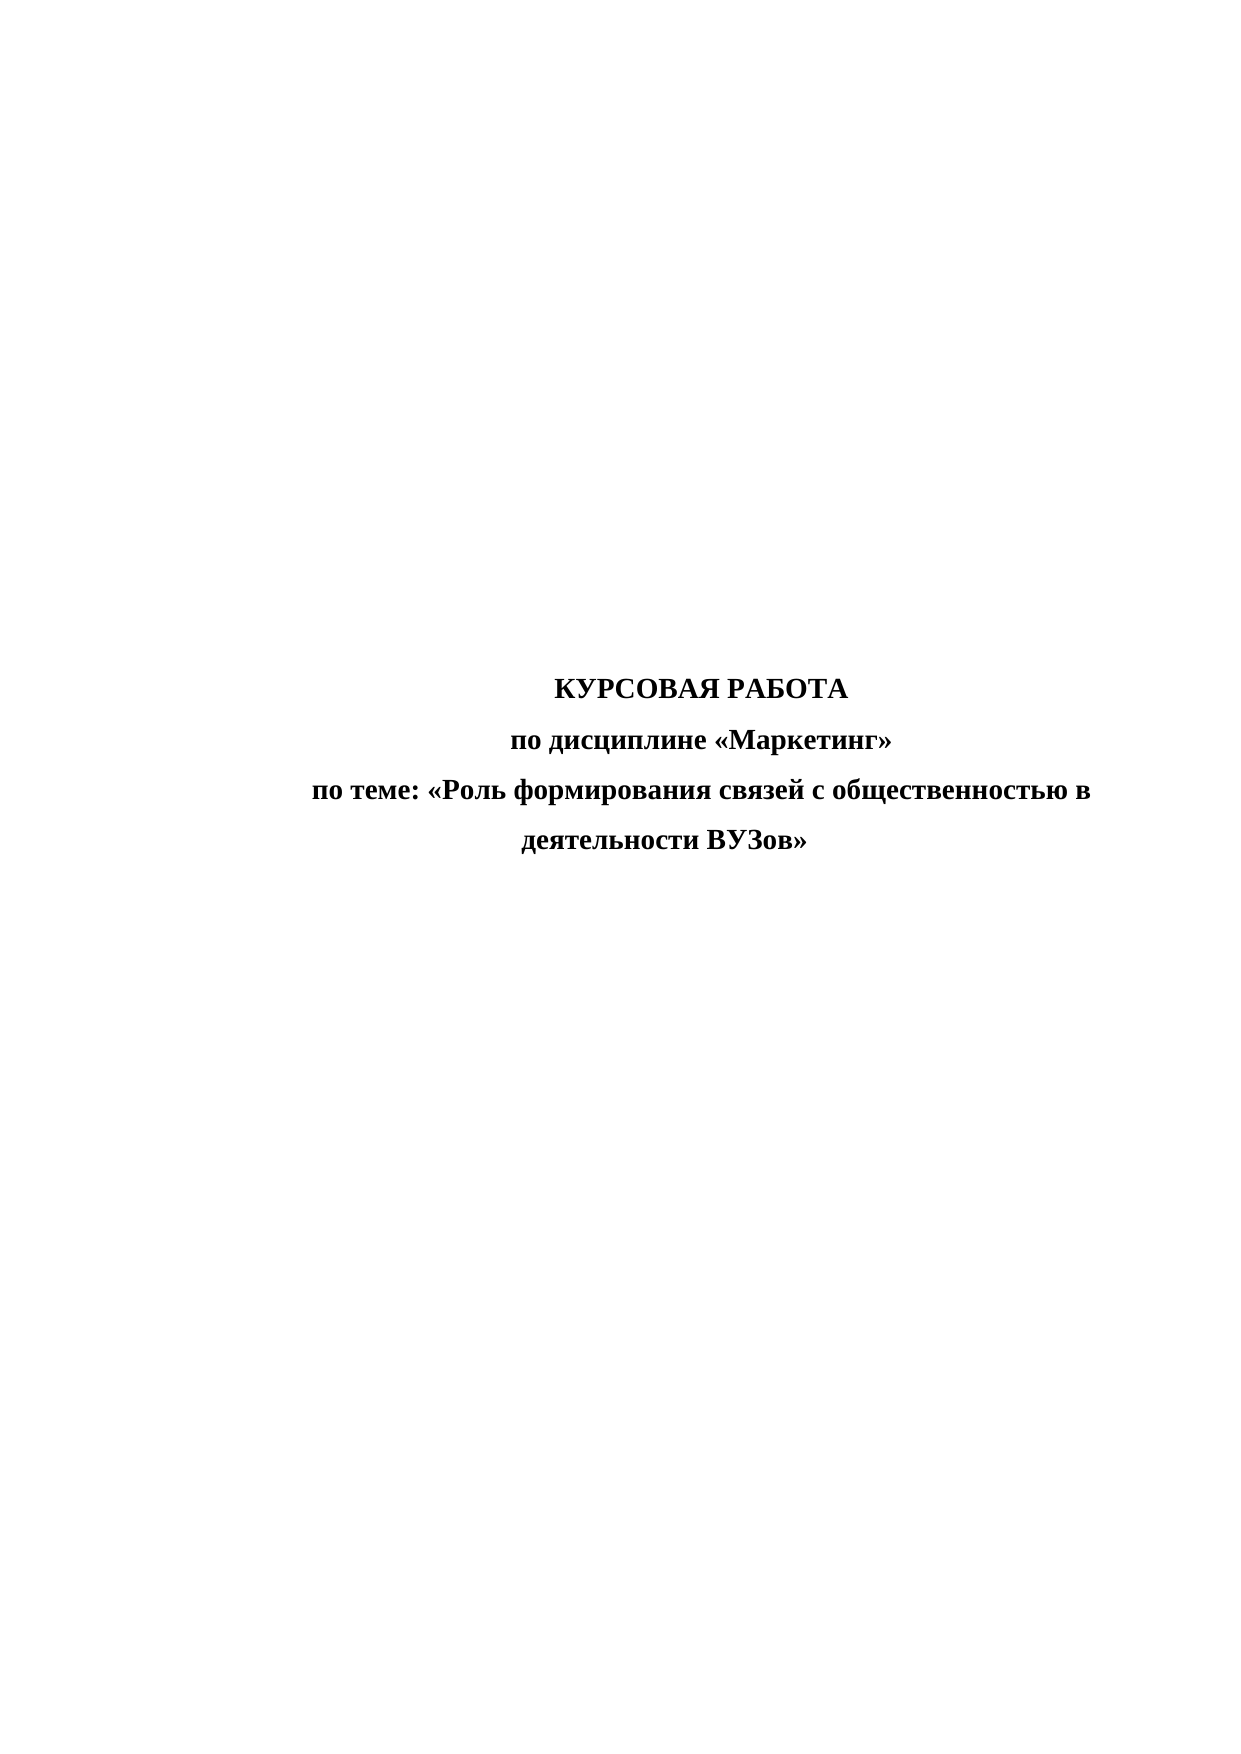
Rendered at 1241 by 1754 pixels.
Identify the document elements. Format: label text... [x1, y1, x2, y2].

text по теме: «Роль формирования связей с общественностью в деятельности ВУЗов» [177, 772, 1152, 856]
text КУРСОВАЯ РАБОТА [177, 672, 1152, 705]
text по дисциплине «Маркетинг» [177, 722, 1152, 755]
